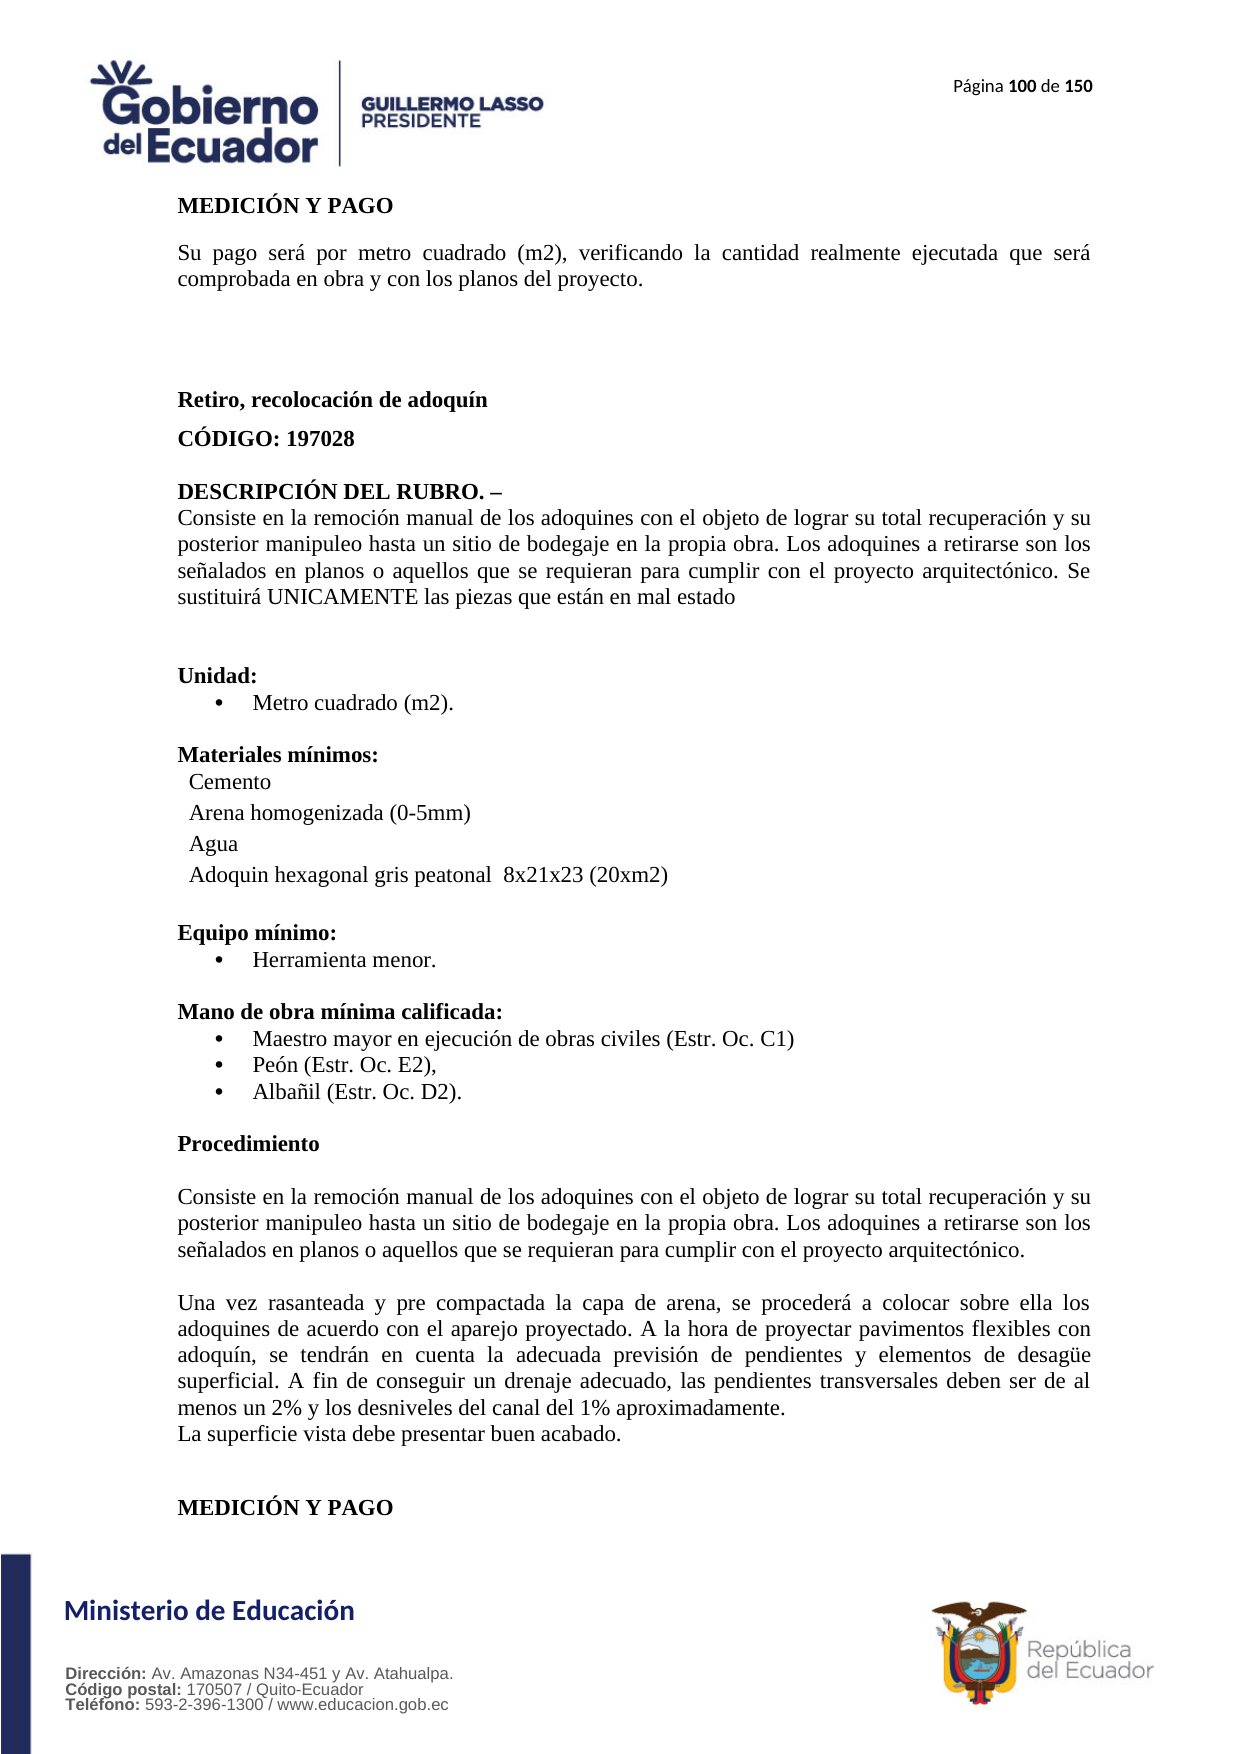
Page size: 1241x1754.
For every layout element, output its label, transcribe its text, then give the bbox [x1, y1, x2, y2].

text Materiales mínimos: [177, 741, 1092, 768]
text Su pago será por metro cuadrado (m2), verificando la cantidad realmente ejecutada que será comprobada en obra y con los planos del proyecto. [177, 239, 1093, 292]
text CÓDIGO: 197028 [177, 425, 1092, 451]
list Albañil (Estr. Oc. D2). [215, 1078, 1092, 1104]
text Consiste en la remoción manual de los adoquines con el objeto de lograr su total recuperación y su posterior manipuleo hasta un sitio de bodegaje en la propia obra. Los adoquines a retirarse son los señalados en planos o aquellos que se requieran para cumplir con el proyecto arquitectónico. [177, 1183, 1092, 1262]
list Herramienta menor. [215, 946, 1092, 972]
list Metro cuadrado (m2). [215, 689, 1092, 715]
text MEDICIÓN Y PAGO [177, 1494, 1092, 1520]
text Consiste en la remoción manual de los adoquines con el objeto de lograr su total recuperación y su posterior manipuleo hasta un sitio de bodegaje en la propia obra. Los adoquines a retirarse son los señalados en planos o aquellos que se requieran para cumplir con el proyecto arquitectónico. Se sustituirá UNICAMENTE las piezas que están en mal estado [177, 504, 1092, 609]
text MEDICIÓN Y PAGO [177, 192, 1092, 218]
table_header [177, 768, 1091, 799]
text Procedimiento [177, 1130, 1092, 1157]
text Unidad: [177, 662, 1092, 689]
text La superficie vista debe presentar buen acabado. [177, 1420, 1092, 1447]
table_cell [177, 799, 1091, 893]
text Mano de obra mínima calificada: [177, 998, 1092, 1025]
text Una vez rasanteada y pre compactada la capa de arena, se procederá a colocar sobre ella los adoquines de acuerdo con el aparejo proyectado. A la hora de proyectar pavimentos flexibles con adoquín, se tendrán en cuenta la adecuada previsión de pendientes y elementos de desagüe superficial. A fin de conseguir un drenaje adecuado, las pendientes transversales deben ser de al menos un 2% y los desniveles del canal del 1% aproximadamente. [177, 1288, 1092, 1420]
subtitle Retiro, recolocación de adoquín [177, 386, 1092, 413]
text Equipo mínimo: [177, 919, 1092, 946]
picture [1, 1, 1241, 1754]
text DESCRIPCIÓN DEL RUBRO. – [177, 478, 1092, 504]
list Maestro mayor en ejecución de obras civiles (Estr. Oc. C1) [215, 1025, 1092, 1051]
list Peón (Estr. Oc. E2), [215, 1051, 1092, 1078]
